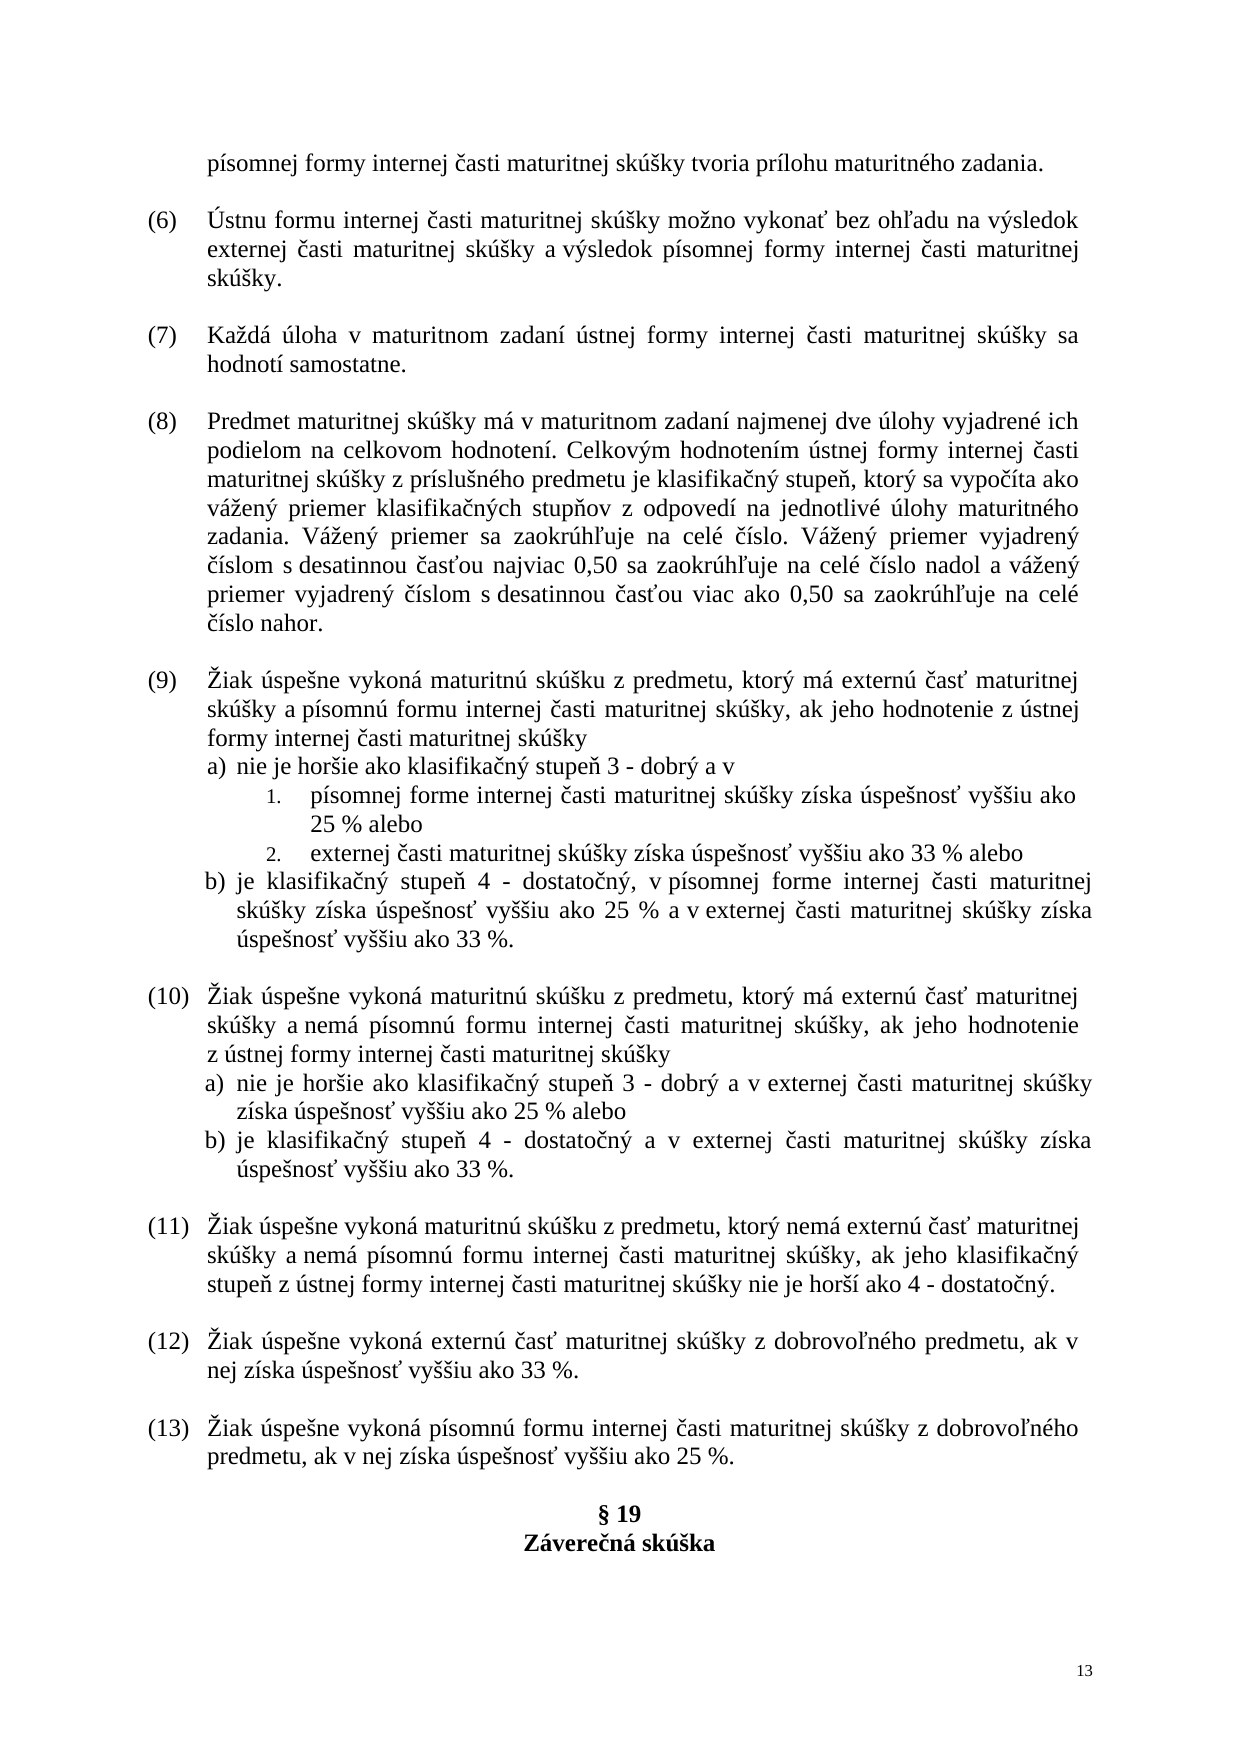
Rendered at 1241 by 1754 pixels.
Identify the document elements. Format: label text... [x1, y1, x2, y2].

list nie je horšie ako klasifikačný stupeň 3 - dobrý a v [207, 751, 1092, 780]
list nie je horšie ako klasifikačný stupeň 3 - dobrý a v externej časti maturitnej skúšky získa úspešnosť vyššiu ako 25 % alebo [204, 1068, 1092, 1125]
list Žiak úspešne vykoná maturitnú skúšku z predmetu, ktorý nemá externú časť maturitnej skúšky a nemá písomnú formu internej časti maturitnej skúšky, ak jeho klasifikačný stupeň z ústnej formy internej časti maturitnej skúšky nie je horší ako 4 - dostatočný. [148, 1211, 1080, 1298]
list Žiak úspešne vykoná externú časť maturitnej skúšky z dobrovoľného predmetu, ak v nej získa úspešnosť vyššiu ako 33 %. [148, 1326, 1080, 1384]
list Žiak úspešne vykoná písomnú formu internej časti maturitnej skúšky z dobrovoľného predmetu, ak v nej získa úspešnosť vyššiu ako 25 %. [148, 1413, 1080, 1470]
list písomnej forme internej časti maturitnej skúšky získa úspešnosť vyššiu ako 25 % alebo [266, 780, 1077, 838]
list je klasifikačný stupeň 4 - dostatočný, v písomnej forme internej časti maturitnej skúšky získa úspešnosť vyššiu ako 25 % a v externej časti maturitnej skúšky získa úspešnosť vyššiu ako 33 %. [204, 866, 1092, 953]
list Predmet maturitnej skúšky má v maturitnom zadaní najmenej dve úlohy vyjadrené ich podielom na celkovom hodnotení. Celkovým hodnotením ústnej formy internej časti maturitnej skúšky z príslušného predmetu je klasifikačný stupeň, ktorý sa vypočíta ako vážený priemer klasifikačných stupňov z odpovedí na jednotlivé úlohy maturitného zadania. Vážený priemer sa zaokrúhľuje na celé číslo. Vážený priemer vyjadrený číslom s desatinnou časťou najviac 0,50 sa zaokrúhľuje na celé číslo nadol a vážený priemer vyjadrený číslom s desatinnou časťou viac ako 0,50 sa zaokrúhľuje na celé číslo nahor. [148, 406, 1080, 636]
list je klasifikačný stupeň 4 - dostatočný a v externej časti maturitnej skúšky získa úspešnosť vyššiu ako 33 %. [204, 1125, 1092, 1183]
list Žiak úspešne vykoná maturitnú skúšku z predmetu, ktorý má externú časť maturitnej skúšky a nemá písomnú formu internej časti maturitnej skúšky, ak jeho hodnotenie z ústnej formy internej časti maturitnej skúšky [148, 981, 1080, 1068]
list externej časti maturitnej skúšky získa úspešnosť vyššiu ako 33 % alebo [266, 838, 1092, 866]
list Každá úloha v maturitnom zadaní ústnej formy internej časti maturitnej skúšky sa hodnotí samostatne. [148, 320, 1080, 378]
list Ústnu formu internej časti maturitnej skúšky možno vykonať bez ohľadu na výsledok externej časti maturitnej skúšky a výsledok písomnej formy internej časti maturitnej skúšky. [148, 205, 1080, 291]
text § 19 [180, 1499, 1058, 1528]
list Žiak úspešne vykoná maturitnú skúšku z predmetu, ktorý má externú časť maturitnej skúšky a písomnú formu internej časti maturitnej skúšky, ak jeho hodnotenie z ústnej formy internej časti maturitnej skúšky [148, 665, 1080, 751]
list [148, 148, 1080, 176]
text Záverečná skúška [180, 1528, 1058, 1556]
